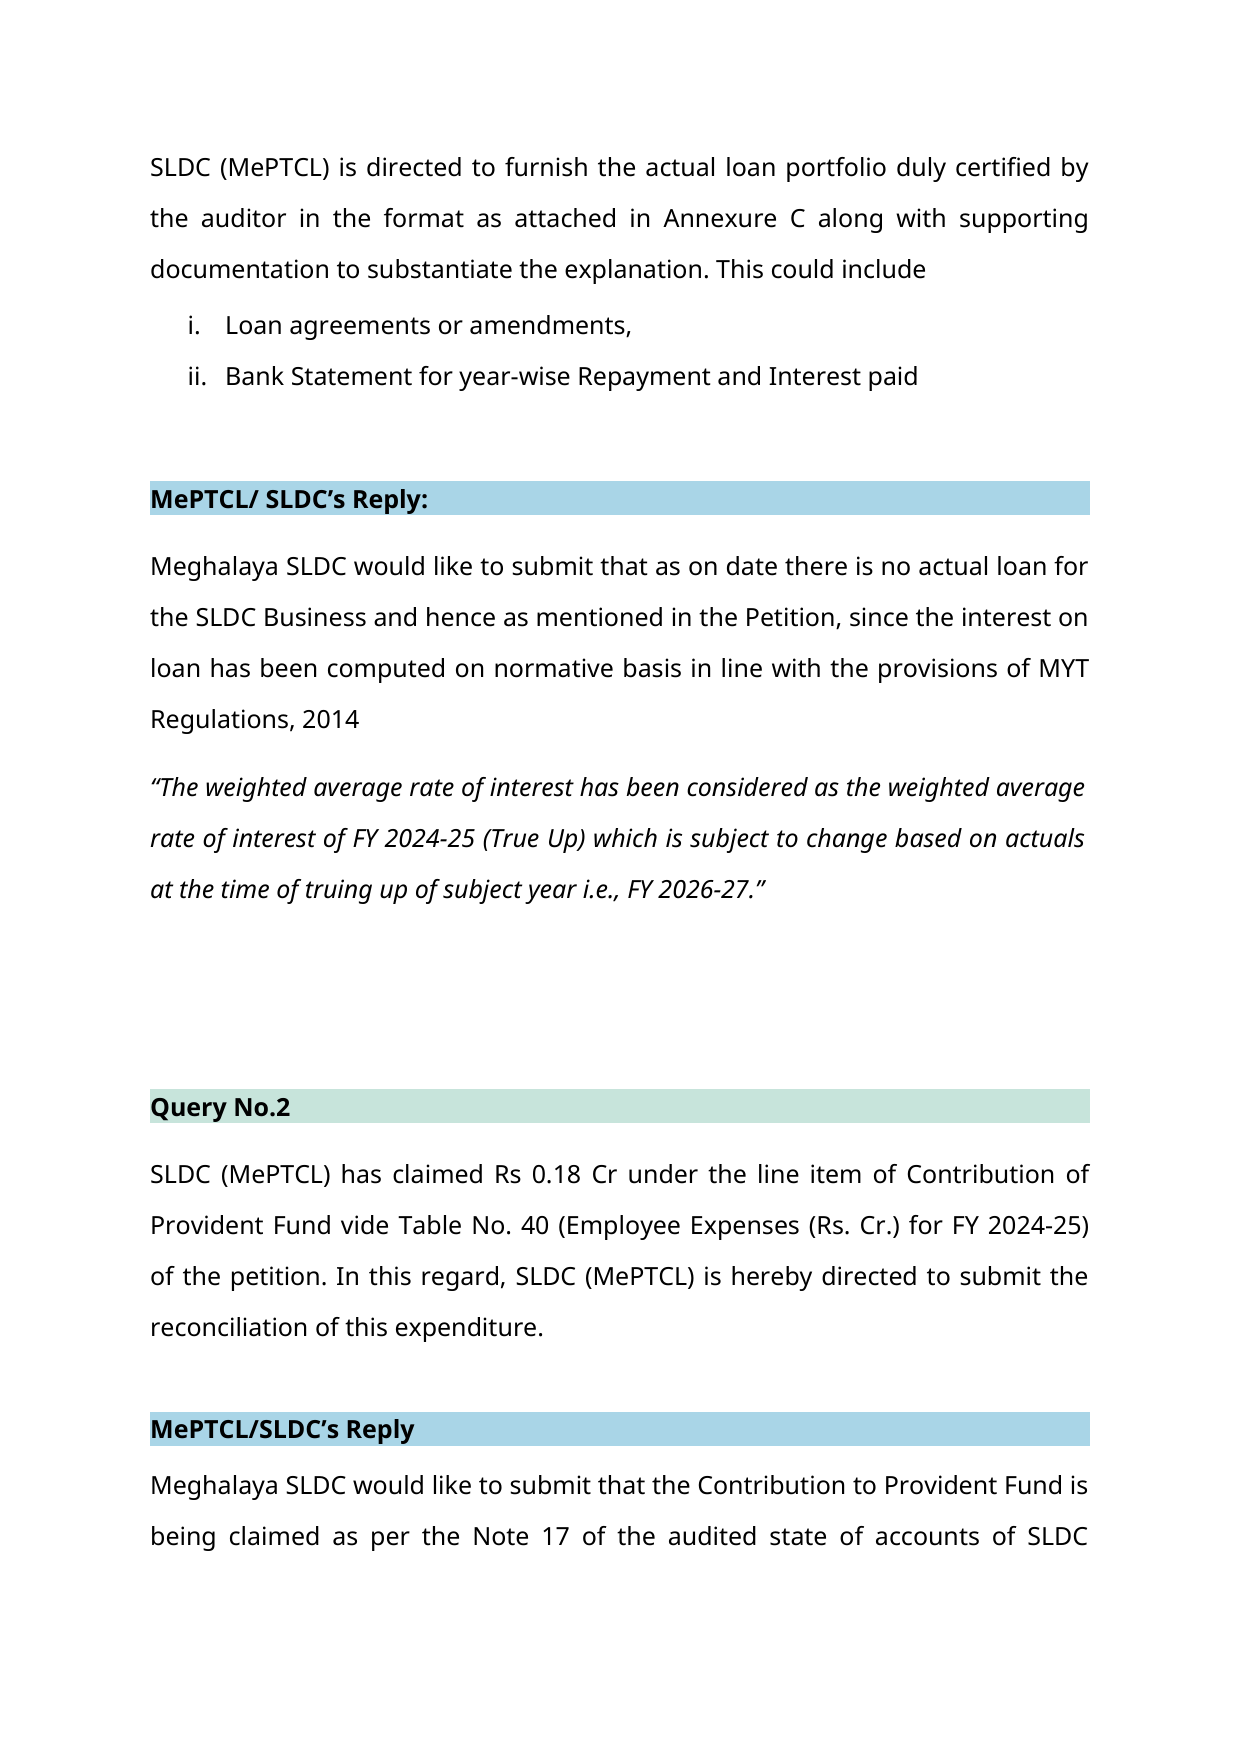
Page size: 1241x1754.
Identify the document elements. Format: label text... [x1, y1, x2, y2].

text Meghalaya SLDC would like to submit that as on date there is no actual loan for the SLDC Business and hence as mentioned in the Petition, since the interest on loan has been computed on normative basis in line with the provisions of MYT Regulations, 2014 [150, 549, 1090, 736]
list MePTCL/SLDC’s Reply [150, 1412, 1090, 1446]
list Bank Statement for year-wise Repayment and Interest paid [187, 358, 1090, 392]
list Loan agreements or amendments, [187, 307, 1090, 341]
text MePTCL/ SLDC’s Reply: [150, 481, 1090, 515]
list SLDC (MePTCL) has claimed Rs 0.18 Cr under the line item of Contribution of Provident Fund vide Table No. 40 (Employee Expenses (Rs. Cr.) for FY 2024-25) of the petition. In this regard, SLDC (MePTCL) is hereby directed to submit the reconciliation of this expenditure. [150, 1157, 1090, 1344]
text SLDC (MePTCL) is directed to furnish the actual loan portfolio duly certified by the auditor in the format as attached in Annexure C along with supporting documentation to substantiate the explanation. This could include [150, 150, 1090, 286]
text Query No.2 [150, 1089, 1090, 1123]
text “The weighted average rate of interest has been considered as the weighted average rate of interest of FY 2024-25 (True Up) which is subject to change based on actuals at the time of truing up of subject year i.e., FY 2026-27.” [150, 770, 1090, 906]
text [150, 1467, 1090, 1552]
